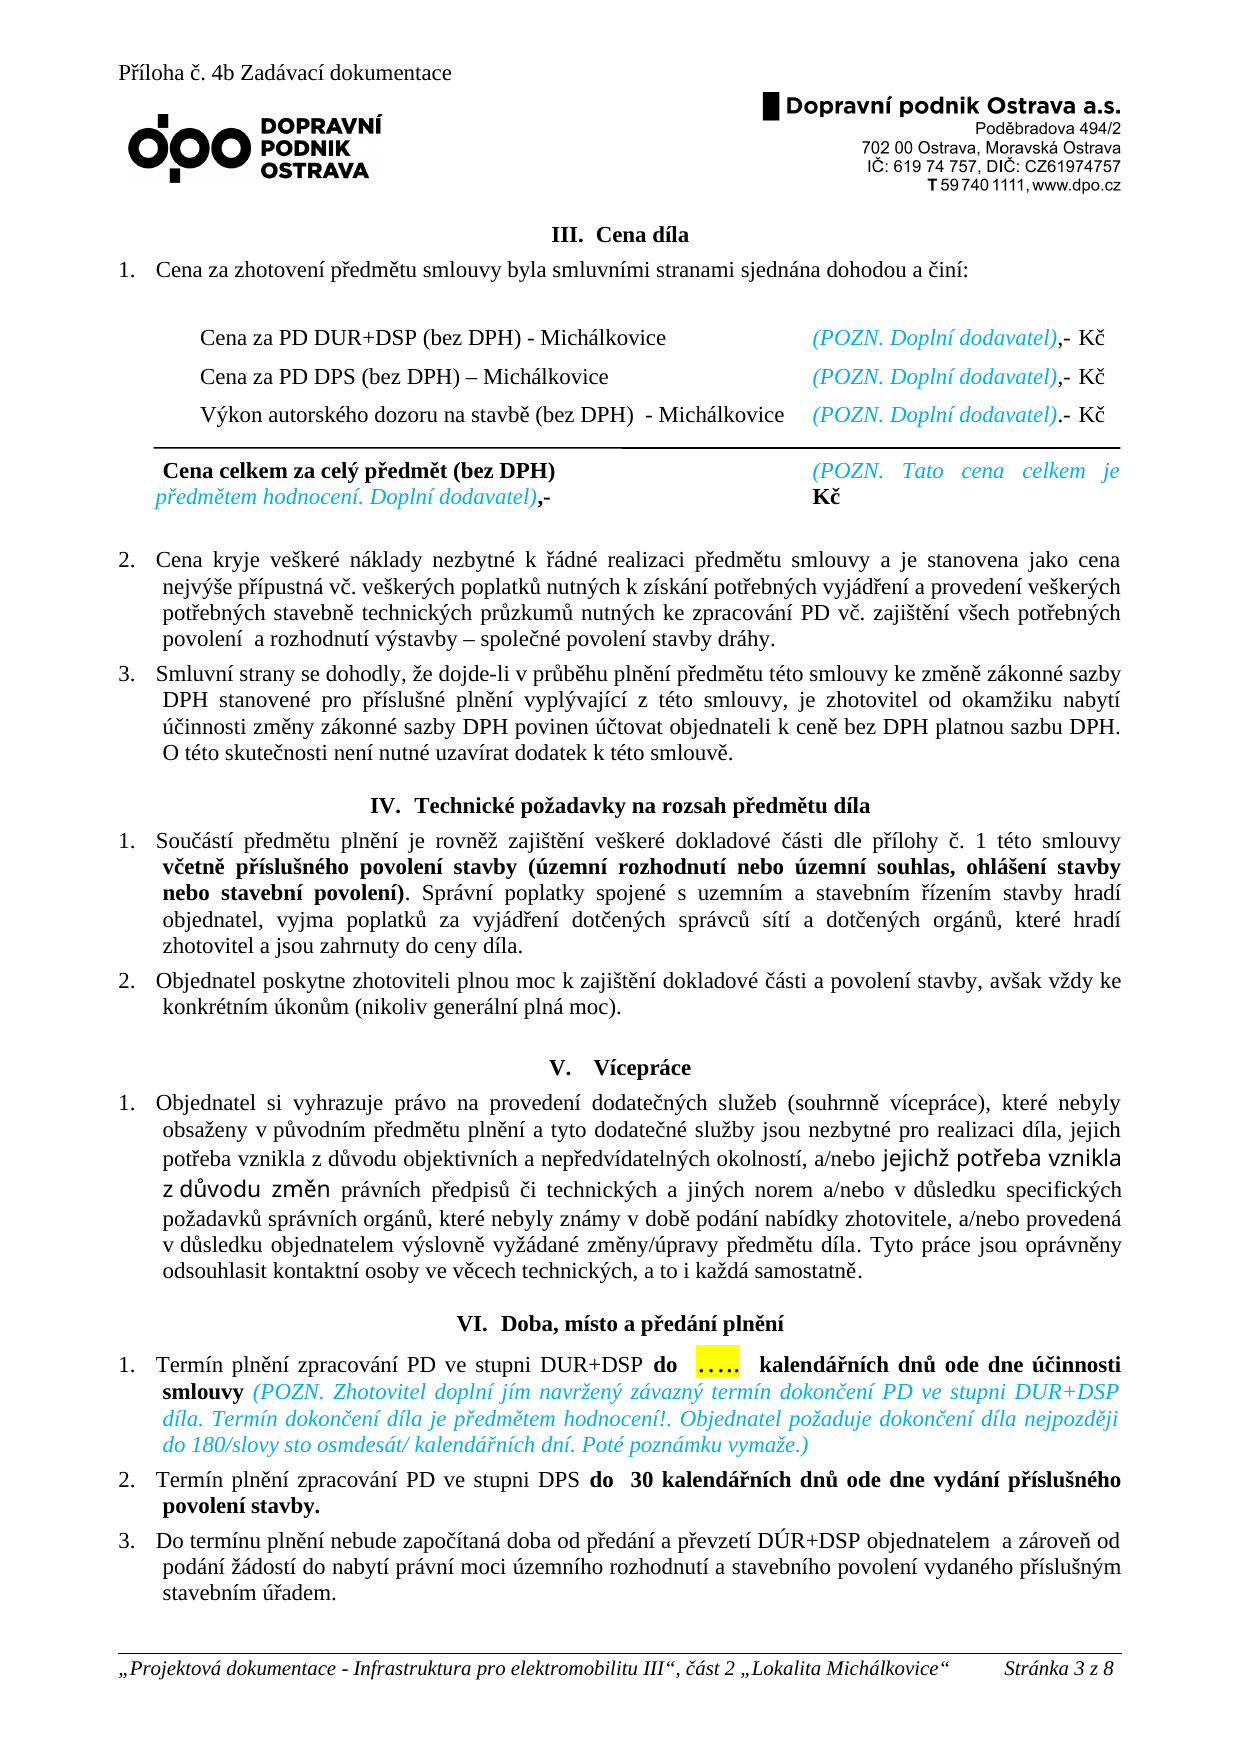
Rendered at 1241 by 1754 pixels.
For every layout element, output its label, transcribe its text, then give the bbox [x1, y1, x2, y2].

picture [128, 114, 383, 183]
picture [401, 1443, 407, 1452]
subtitle Smluvní strany se dohodly, že dojde-li v průběhu plnění předmětu této smlouvy ke změně zákonné sazby DPH stanovené pro příslušné plnění vyplývající z této smlouvy, je zhotovitel od okamžiku nabytí účinnosti změny zákonné sazby DPH povinen účtovat objednateli k ceně bez DPH platnou sazbu DPH. O této skutečnosti není nutné uzavírat dodatek k této smlouvě. [118, 660, 1122, 766]
subtitle Objednatel poskytne zhotoviteli plnou moc k zajištění dokladové části a povolení stavby, avšak vždy ke konkrétním úkonům (nikoliv generální plná moc). [118, 967, 1122, 1019]
subtitle Termín plnění zpracování PD ve stupni DPS do 30 kalendářních dnů ode dne vydání příslušného povolení stavby. [118, 1466, 1122, 1518]
list Doba, místo a předání plnění [118, 1310, 1122, 1336]
subtitle Součástí předmětu plnění je rovněž zajištění veškeré dokladové části dle přílohy č. 1 této smlouvy včetně příslušného povolení stavby (územní rozhodnutí nebo územní souhlas, ohlášení stavby nebo stavební povolení). Správní poplatky spojené s uzemním a stavebním řízením stavby hradí objednatel, vyjma poplatků za vyjádření dotčených správců sítí a dotčených orgánů, které hradí zhotovitel a jsou zahrnuty do ceny díla. [118, 827, 1122, 958]
list Technické požadavky na rozsah předmětu díla [118, 792, 1122, 818]
subtitle Cena kryje veškeré náklady nezbytné k řádné realizaci předmětu smlouvy a je stanovena jako cena nejvýše přípustná vč. veškerých poplatků nutných k získání potřebných vyjádření a provedení veškerých potřebných stavebně technických průzkumů nutných ke zpracování PD vč. zajištění všech potřebných povolení a rozhodnutí výstavby – společné povolení stavby dráhy. [118, 546, 1122, 652]
list Cena díla [118, 222, 1122, 248]
subtitle Výkon autorského dozoru na stavbě (bez DPH) - Michálkovice (POZN. Doplní dodavatel).- Kč [200, 402, 1122, 428]
list Vícepráce [118, 1054, 1122, 1080]
subtitle Cena za PD DUR+DSP (bez DPH) - Michálkovice (POZN. Doplní dodavatel),- Kč [200, 324, 1122, 350]
picture [762, 92, 1121, 194]
subtitle Do termínu plnění nebude započítaná doba od předání a převzetí DÚR+DSP objednatelem a zároveň od podání žádostí do nabytí právní moci územního rozhodnutí a stavebního povolení vydaného příslušným stavebním úřadem. [118, 1527, 1122, 1606]
subtitle Cena za PD DPS (bez DPH) – Michálkovice (POZN. Doplní dodavatel),- Kč [200, 363, 1122, 389]
subtitle Cena celkem za celý předmět (bez DPH) (POZN. Tato cena celkem je předmětem hodnocení. Doplní dodavatel),- Kč [155, 457, 1122, 509]
list Objednatel si vyhrazuje právo na provedení dodatečných služeb (souhrnně vícepráce), které nebyly obsaženy v původním předmětu plnění a tyto dodatečné služby jsou nezbytné pro realizaci díla, jejich potřeba vznikla z důvodu objektivních a nepředvídatelných okolností, a/nebo jejichž potřeba vznikla z důvodu změn právních předpisů či technických a jiných norem a/nebo v důsledku specifických požadavků správních orgánů, které nebyly známy v době podání nabídky zhotovitele, a/nebo provedená v důsledku objednatelem výslovně vyžádané změny/úpravy předmětu díla. Tyto práce jsou oprávněny odsouhlasit kontaktní osoby ve věcech technických, a to i každá samostatně. [118, 1089, 1122, 1284]
subtitle Cena za zhotovení předmětu smlouvy byla smluvními stranami sjednána dohodou a činí: [118, 256, 1122, 283]
subtitle Termín plnění zpracování PD ve stupni DUR+DSP do ….. kalendářních dnů ode dne účinnosti smlouvy (POZN. Zhotovitel doplní jím navržený závazný termín dokončení PD ve stupni DUR+DSP díla. Termín dokončení díla je předmětem hodnocení!. Objednatel požaduje dokončení díla nejpozději do 180/slovy sto osmdesát/ kalendářních dní. Poté poznámku vymaže.) [118, 1345, 1122, 1457]
